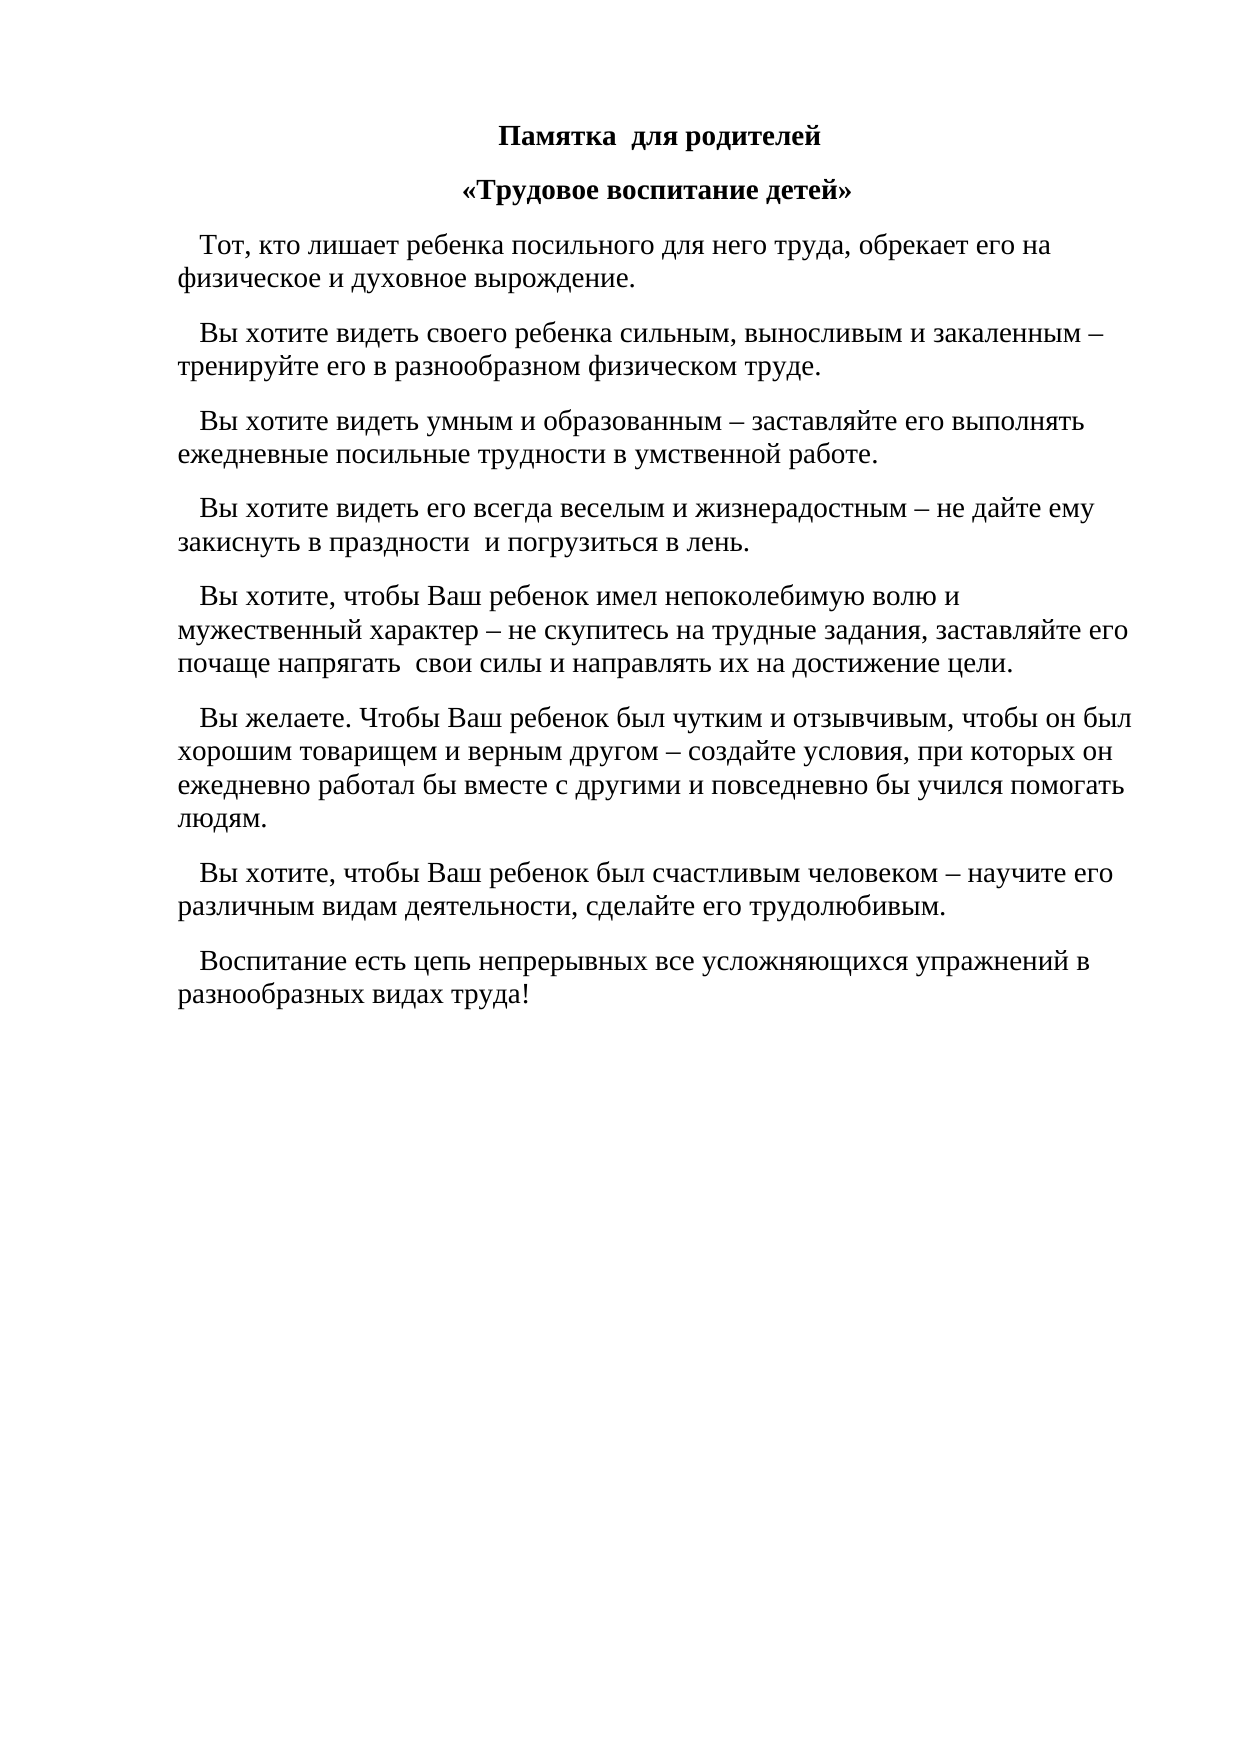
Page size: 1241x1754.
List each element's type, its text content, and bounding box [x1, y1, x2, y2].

text «Трудовое воспитание детей» [177, 172, 1152, 206]
text Вы хотите, чтобы Ваш ребенок был счастливым человеком – научите его различным видам деятельности, сделайте его трудолюбивым. [177, 855, 1152, 922]
text Тот, кто лишает ребенка посильного для него труда, обрекает его на физическое и духовное вырождение. [177, 227, 1152, 294]
text Воспитание есть цепь непрерывных все усложняющихся упражнений в разнообразных видах труда! [177, 943, 1152, 1010]
text Памятка для родителей [177, 118, 1152, 152]
text Вы хотите видеть умным и образованным – заставляйте его выполнять ежедневные посильные трудности в умственной работе. [177, 403, 1152, 470]
text Вы хотите видеть его всегда веселым и жизнерадостным – не дайте ему закиснуть в праздности и погрузиться в лень. [177, 491, 1152, 558]
text Вы хотите, чтобы Ваш ребенок имел непоколебимую волю и мужественный характер – не скупитесь на трудные задания, заставляйте его почаще напрягать свои силы и направлять их на достижение цели. [177, 578, 1152, 679]
text Вы желаете. Чтобы Ваш ребенок был чутким и отзывчивым, чтобы он был хорошим товарищем и верным другом – создайте условия, при которых он ежедневно работал бы вместе с другими и повседневно бы учился помогать людям. [177, 700, 1152, 834]
text Вы хотите видеть своего ребенка сильным, выносливым и закаленным – тренируйте его в разнообразном физическом труде. [177, 315, 1152, 382]
